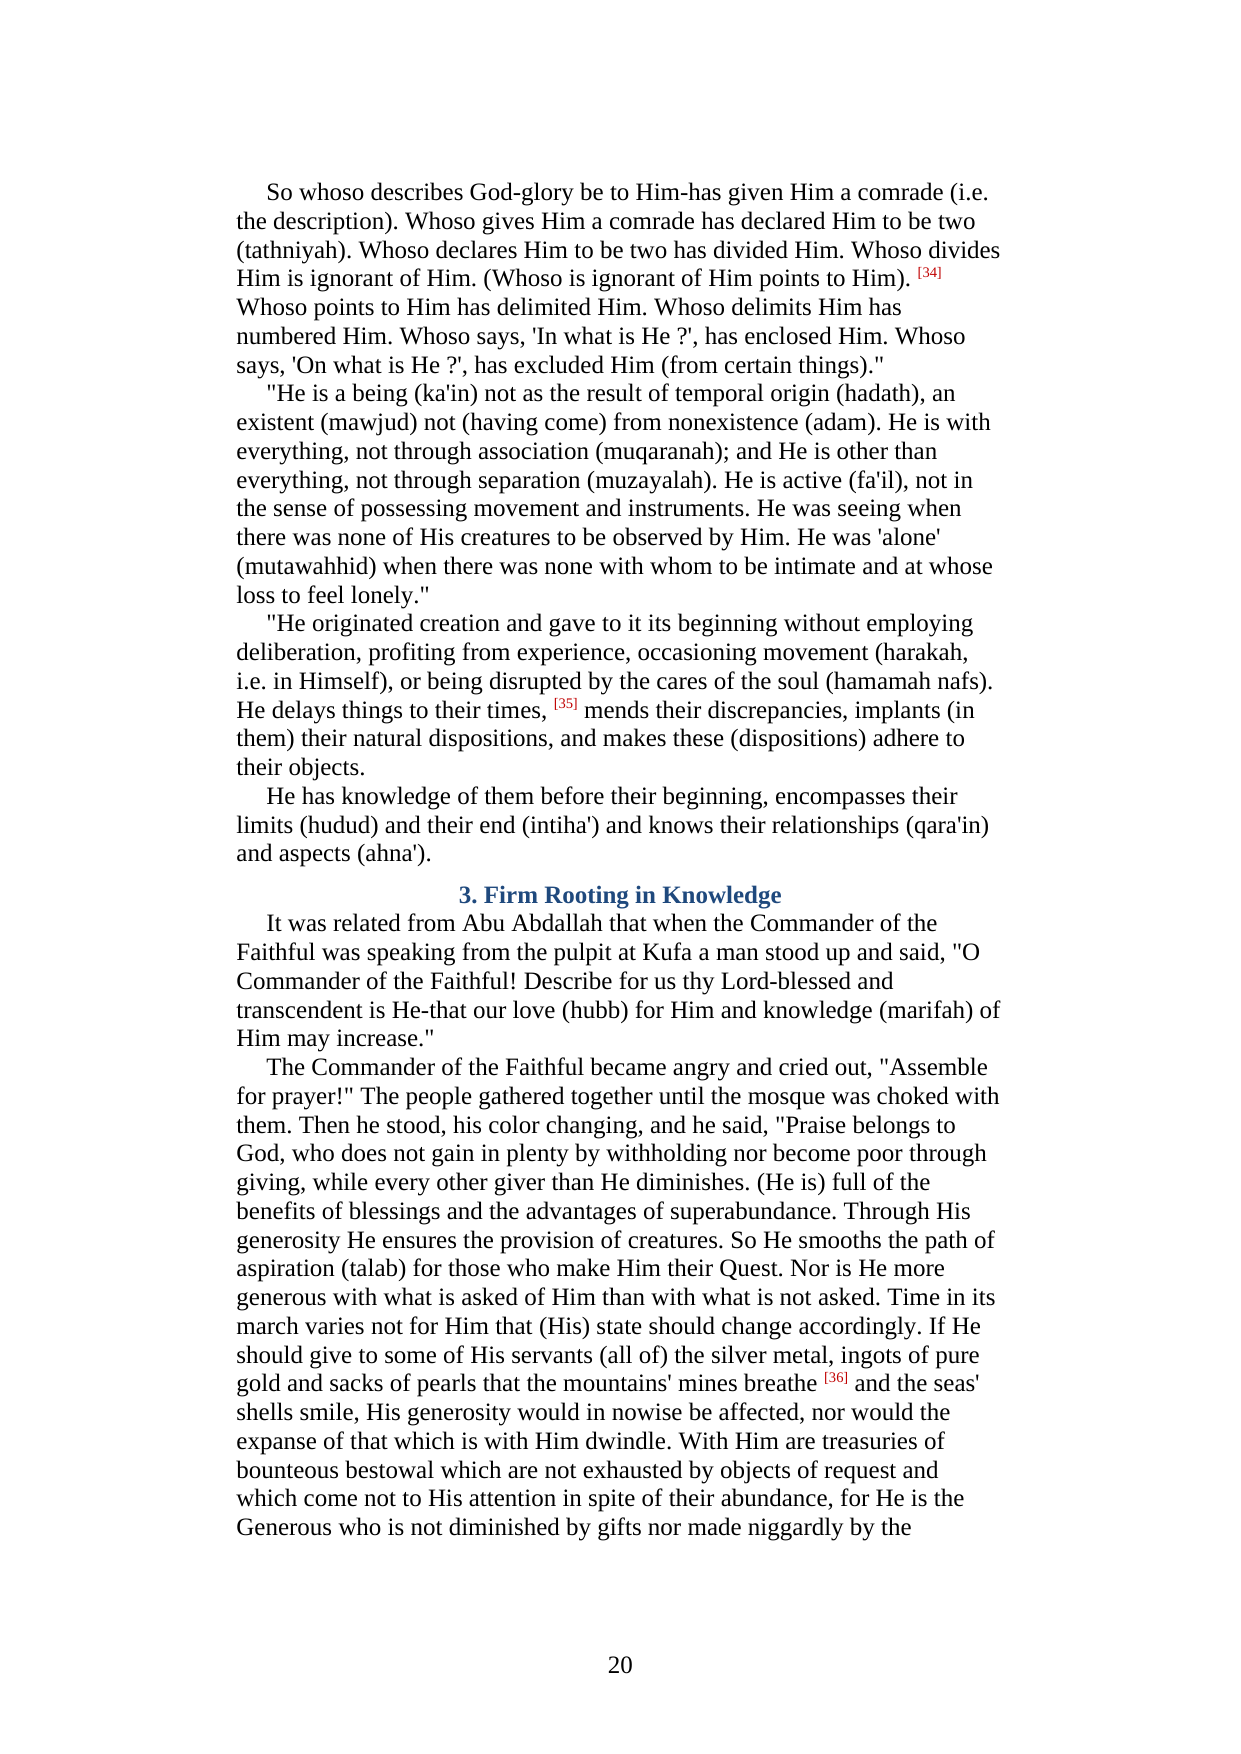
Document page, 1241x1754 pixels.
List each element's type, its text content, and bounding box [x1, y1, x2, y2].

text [236, 1052, 1004, 1541]
text He has knowledge of them before their beginning, encompasses their limits (hudud) and their end (intiha') and knows their relationships (qara'in) and aspects (ahna'). [236, 781, 1004, 867]
subtitle 3. Firm Rooting in Knowledge [236, 880, 1004, 908]
text It was related from Abu Abdallah that when the Commander of the Faithful was speaking from the pulpit at Kufa a man stood up and said, "O Commander of the Faithful! Describe for us thy Lord-blessed and transcendent is He-that our love (hubb) for Him and knowledge (marifah) of Him may increase." [236, 908, 1004, 1052]
text So whoso describes God-glory be to Him-has given Him a comrade (i.e. the description). Whoso gives Him a comrade has declared Him to be two (tathniyah). Whoso declares Him to be two has divided Him. Whoso divides Him is ignorant of Him. (Whoso is ignorant of Him points to Him). [34] Whoso points to Him has delimited Him. Whoso delimits Him has numbered Him. Whoso says, 'In what is He ?', has enclosed Him. Whoso says, 'On what is He ?', has excluded Him (from certain things)." [236, 177, 1004, 378]
text "He is a being (ka'in) not as the result of temporal origin (hadath), an existent (mawjud) not (having come) from nonexistence (adam). He is with everything, not through association (muqaranah); and He is other than everything, not through separation (muzayalah). He is active (fa'il), not in the sense of possessing movement and instruments. He was seeing when there was none of His creatures to be observed by Him. He was 'alone' (mutawahhid) when there was none with whom to be intimate and at whose loss to feel lonely." [236, 378, 1004, 608]
text "He originated creation and gave to it its beginning without employing deliberation, profiting from experience, occasioning movement (harakah, i.e. in Himself), or being disrupted by the cares of the soul (hamamah nafs). He delays things to their times, [35] mends their discrepancies, implants (in them) their natural dispositions, and makes these (dispositions) adhere to their objects. [236, 608, 1004, 781]
